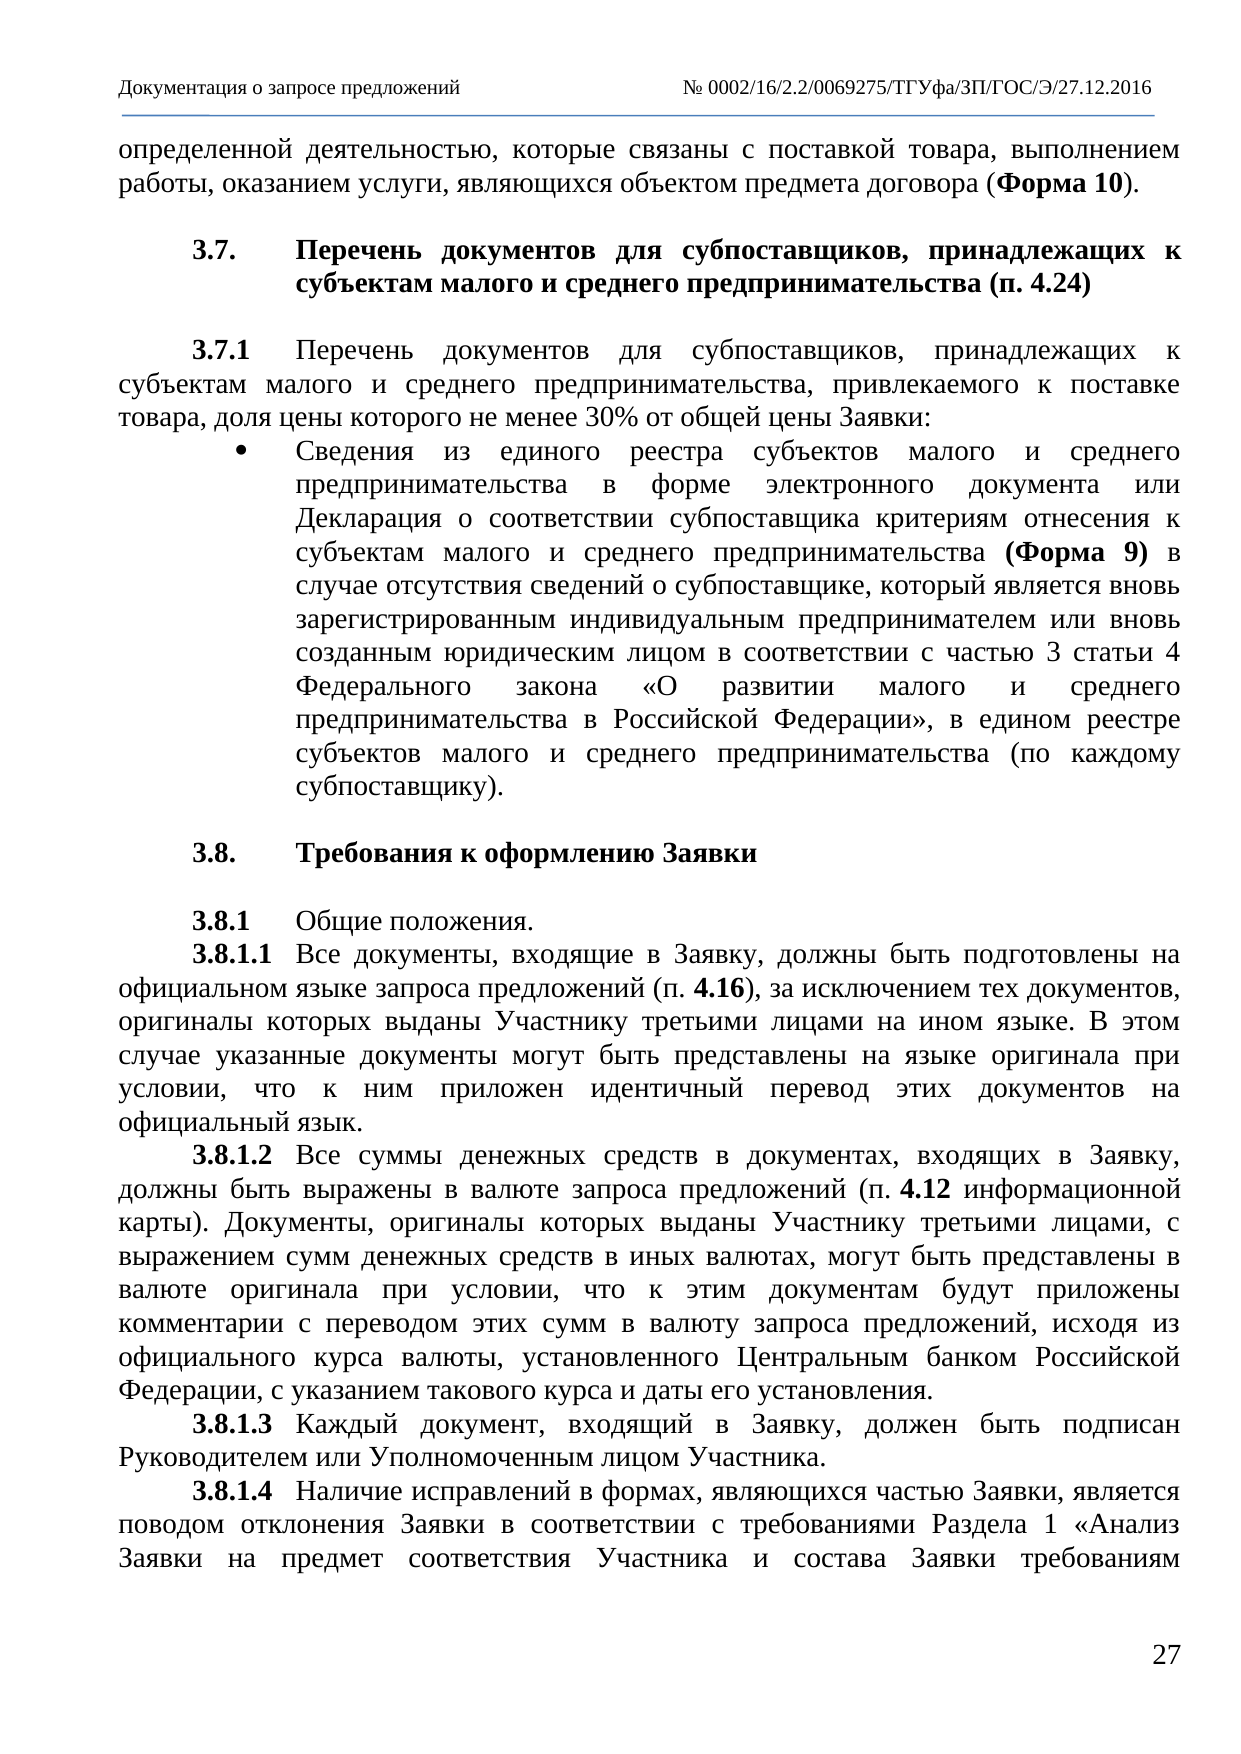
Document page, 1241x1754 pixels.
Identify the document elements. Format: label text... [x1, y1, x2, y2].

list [118, 1473, 1181, 1573]
list Все суммы денежных средств в документах, входящих в Заявку, должны быть выражены в валюте запроса предложений (п. 4.12 информационной карты). Документы, оригиналы которых выданы Участнику третьими лицами, с выражением сумм денежных средств в иных валютах, могут быть представлены в валюте оригинала при условии, что к этим документам будут приложены комментарии с переводом этих сумм в валюту запроса предложений, исходя из официального курса валюты, установленного Центральным банком Российской Федерации, с указанием такового курса и даты его установления. [118, 1137, 1181, 1406]
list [118, 131, 1181, 198]
list Требования к оформлению Заявки [192, 836, 1181, 869]
list Все документы, входящие в Заявку, должны быть подготовлены на официальном языке запроса предложений (п. 4.16), за исключением тех документов, оригиналы которых выданы Участнику третьими лицами на ином языке. В этом случае указанные документы могут быть представлены на языке оригинала при условии, что к ним приложен идентичный перевод этих документов на официальный язык. [118, 936, 1181, 1137]
list Каждый документ, входящий в Заявку, должен быть подписан Руководителем или Уполномоченным лицом Участника. [118, 1406, 1181, 1473]
list Перечень документов для субпоставщиков, принадлежащих к субъектам малого и среднего предпринимательства, привлекаемого к поставке товара, доля цены которого не менее 30% от общей цены Заявки: [118, 332, 1181, 433]
list Сведения из единого реестра субъектов малого и среднего предпринимательства в форме электронного документа или Декларация о соответствии субпоставщика критериям отнесения к субъектам малого и среднего предпринимательства (Форма 9) в случае отсутствия сведений о субпоставщике, который является вновь зарегистрированным индивидуальным предпринимателем или вновь созданным юридическим лицом в соответствии с частью 3 статьи 4 Федерального закона «О развитии малого и среднего предпринимательства в Российской Федерации», в едином реестре субъектов малого и среднего предпринимательства (по каждому субпоставщику). [236, 433, 1181, 802]
list Общие положения. [118, 903, 1181, 936]
list Перечень документов для субпоставщиков, принадлежащих к субъектам малого и среднего предпринимательства (п. 4.24) [192, 232, 1181, 299]
